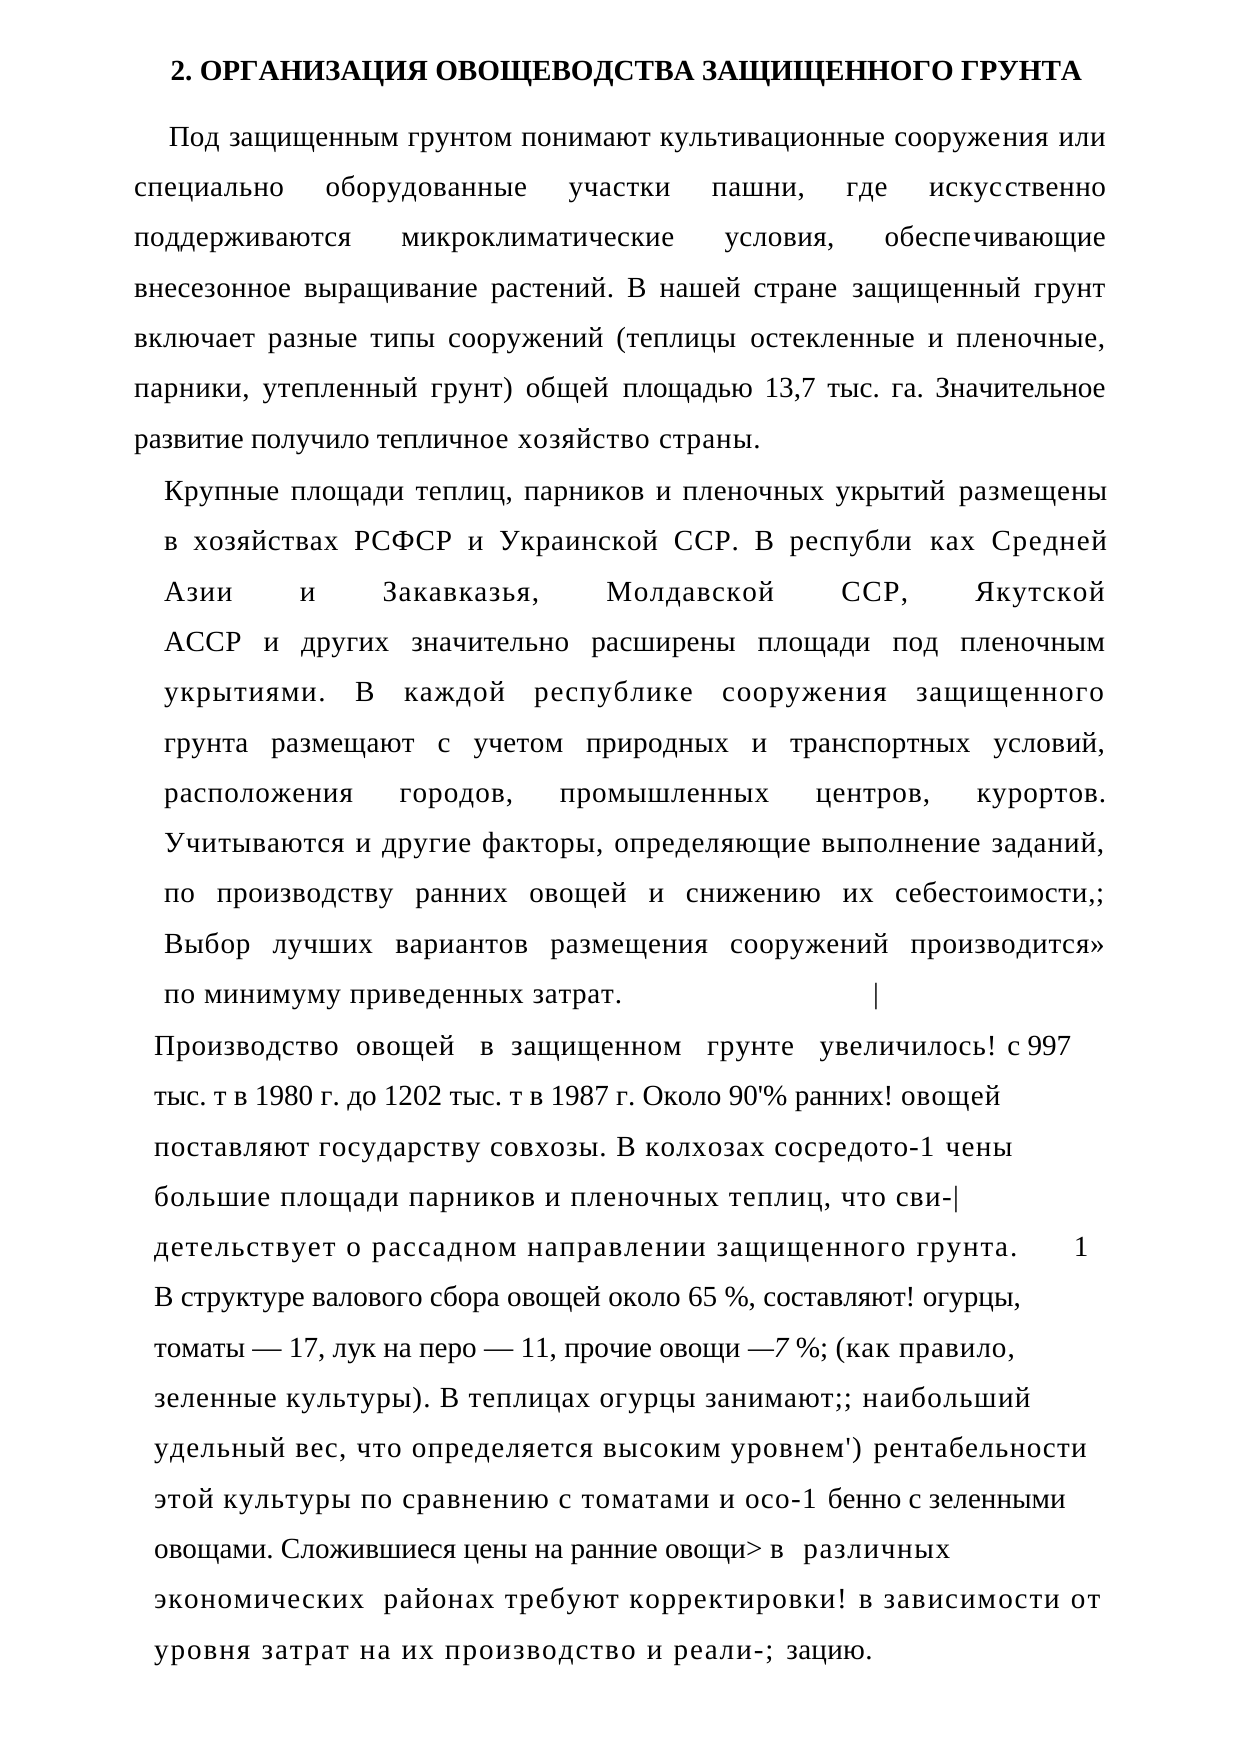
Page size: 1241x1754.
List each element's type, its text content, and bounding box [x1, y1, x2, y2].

text Крупные площади теплиц, парников и пленочных укрытий размещены в хозяйствах РСФСР и Украинской ССР. В республи ках Средней Азии и Закавказья, Молдавской ССР, Якутской АССР и других значительно расширены площади под пленочным укрытиями. В каждой республике сооружения защищенного грунта размещают с учетом природных и транспортных условий, расположения городов, промышленных центров, курортов. Учитываются и другие факторы, определяющие выполнение заданий, по производству ранних овощей и снижению их себестоимости,; Выбор лучших вариантов размещения сооружений производится» по минимуму приведенных затрат. | [164, 473, 1107, 1010]
text Под защищенным грунтом понимают культивационные сооружения или специально оборудованные участки пашни, где искусственно поддерживаются микроклиматические условия, обеспечивающие внесезонное выращивание растений. В нашей стране защищенный грунт включает разные типы сооружений (теплицы остекленные и пленочные, парники, утепленный грунт) общей площадью 13,7 тыс. га. Значительное развитие получило тепличное хозяйство страны. [134, 119, 1106, 454]
text Производство овощей в защищенном грунте увеличилось! с 997 тыс. т в 1980 г. до 1202 тыс. т в 1987 г. Около 90'% ранних! овощей поставляют государству совхозы. В колхозах сосредото-1 чены большие площади парников и пленочных теплиц, что сви-| детельствует о рассадном направлении защищенного грунта. 1 В структуре валового сбора овощей около 65 %, составляют! огурцы, томаты — 17, лук на перо — 11, прочие овощи —7 %; (как правило, зеленные культуры). В теплицах огурцы занимают;; наибольший удельный вес, что определяется высоким уровнем') рентабельности этой культуры по сравнению с томатами и осо-1 бенно с зеленными овощами. Сложившиеся цены на ранние овощи> в различных экономических районах требуют корректировки! в зависимости от уровня затрат на их производство и реали-; зацию. [154, 1028, 1107, 1665]
text 2. ОРГАНИЗАЦИЯ ОВОЩЕВОДСТВА ЗАЩИЩЕННОГО ГРУНТА [170, 53, 1107, 87]
